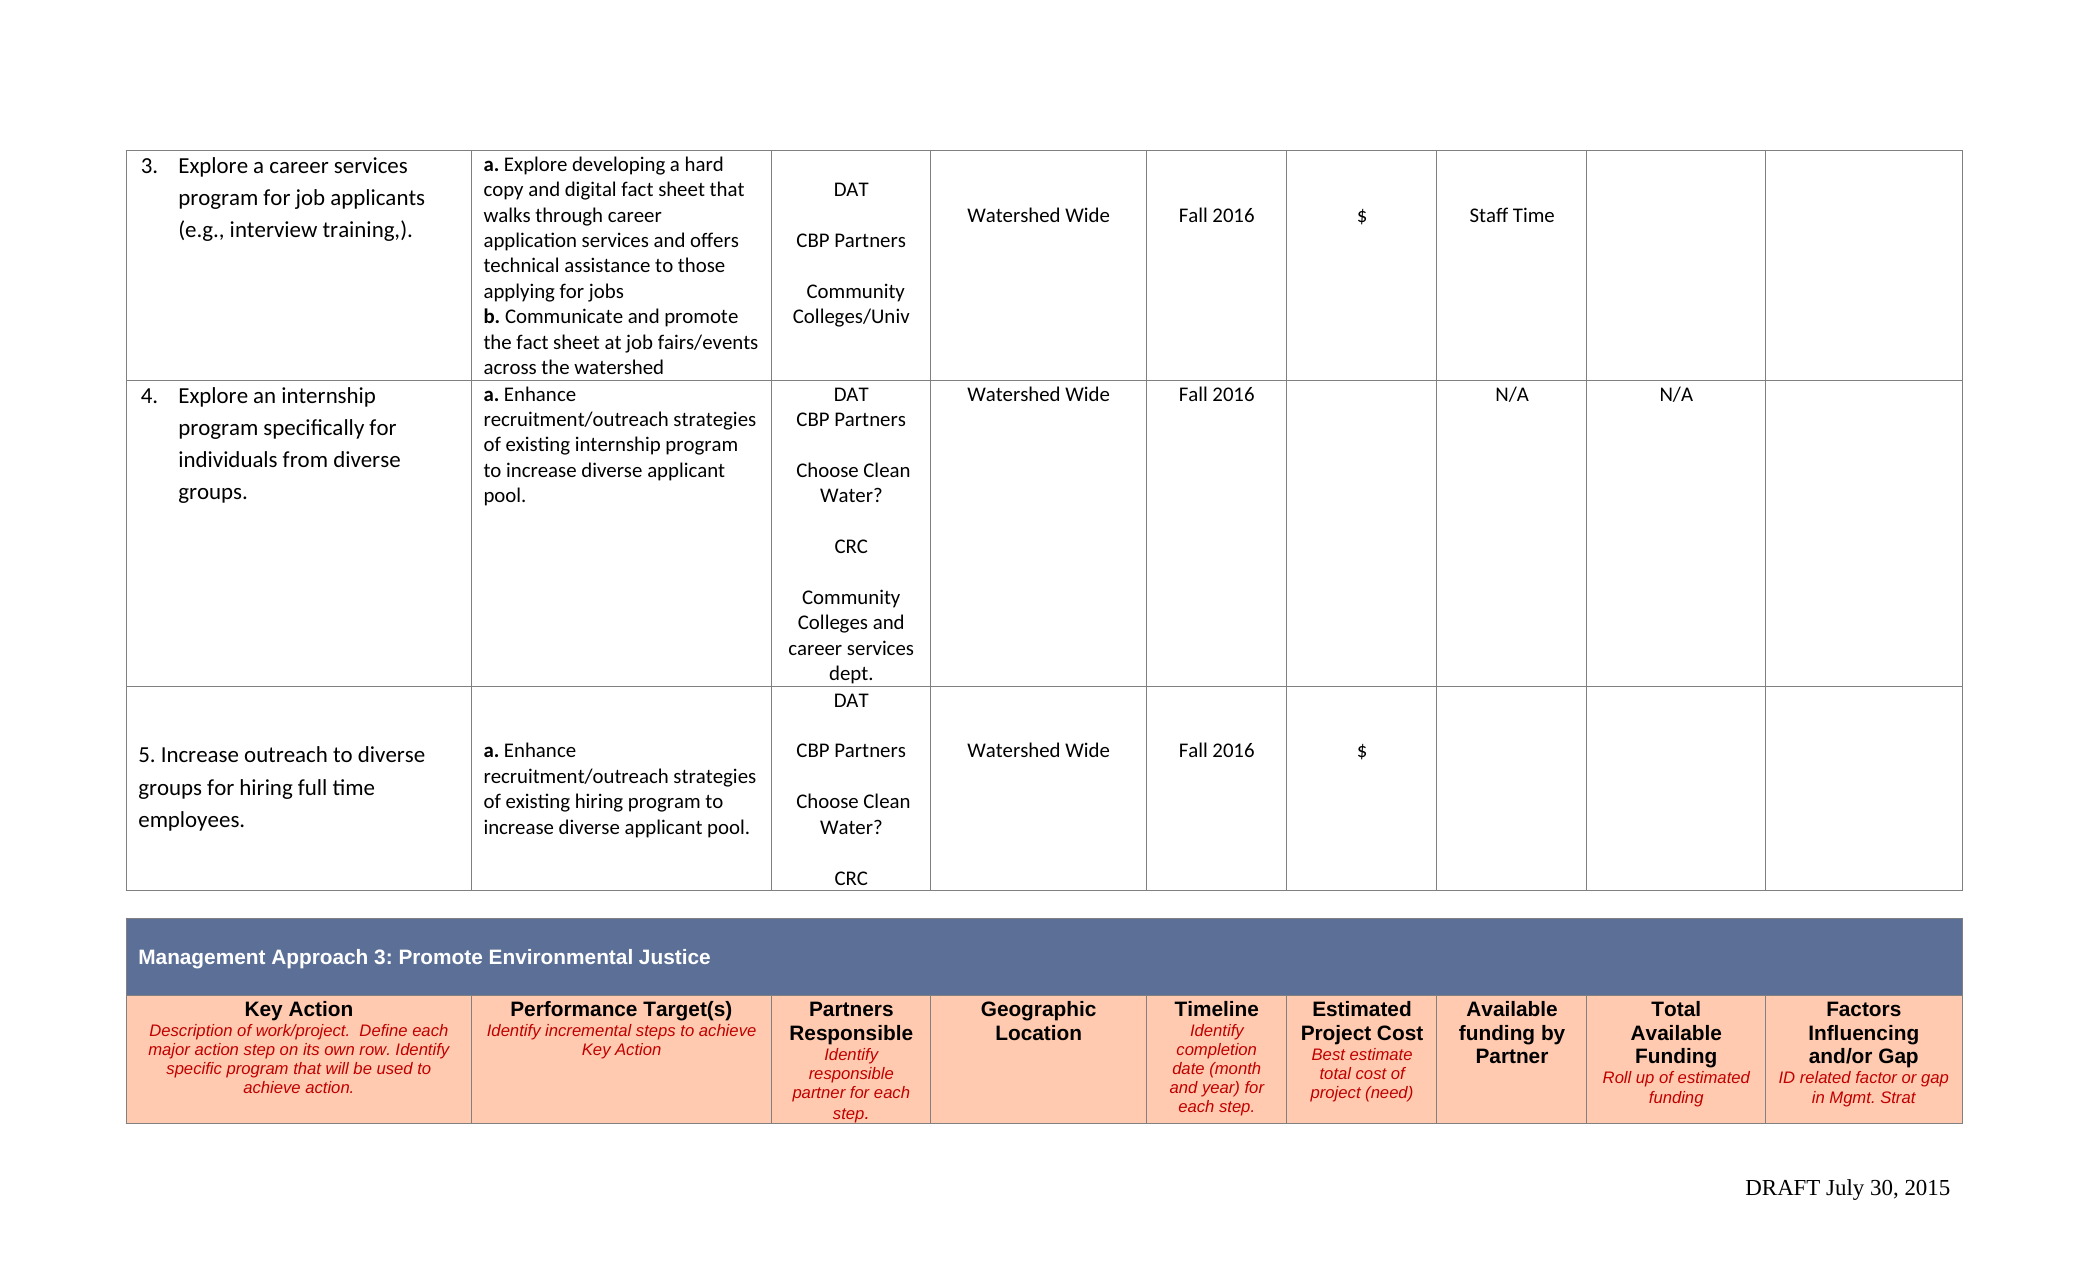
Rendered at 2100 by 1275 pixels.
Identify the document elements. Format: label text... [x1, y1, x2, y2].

table_cell $ [1287, 687, 1436, 890]
table_cell Fall 2016 [1147, 381, 1286, 686]
table_cell Watershed Wide [931, 687, 1146, 890]
table_cell Fall 2016 [1147, 687, 1286, 890]
table_cell Explore a career services program for job applicants (e.g., interview training,). [127, 151, 471, 380]
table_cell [772, 996, 930, 1123]
table_cell $ [1287, 151, 1436, 380]
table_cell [1287, 996, 1436, 1123]
table_cell Watershed Wide [931, 381, 1146, 686]
table_cell [1437, 687, 1586, 890]
table_cell Watershed Wide [931, 151, 1146, 380]
table_cell [1587, 151, 1765, 380]
table_cell Fall 2016 [1147, 151, 1286, 380]
table_cell [1766, 687, 1962, 890]
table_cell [1587, 996, 1765, 1123]
table_cell Geographic Location [931, 996, 1146, 1123]
table_cell DAT CBP Partners Choose Clean Water? CRC Community Colleges and career services dept. [772, 381, 930, 686]
table_cell [1287, 381, 1436, 686]
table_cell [472, 996, 771, 1123]
table_cell a. Enhance recruitment/outreach strategies of existing hiring program to increase diverse applicant pool. [472, 687, 771, 890]
table_cell [1766, 151, 1962, 380]
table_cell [1766, 996, 1962, 1123]
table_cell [127, 996, 471, 1123]
table_cell 5. Increase outreach to diverse groups for hiring full time employees. [127, 687, 471, 890]
table_cell [1766, 381, 1962, 686]
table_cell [1147, 996, 1286, 1123]
table_cell N/A [1437, 381, 1586, 686]
table_header Management Approach 3: Promote Environmental Justice [127, 919, 1962, 995]
table_cell [1587, 687, 1765, 890]
table_cell N/A [1587, 381, 1765, 686]
table_cell DAT CBP Partners Choose Clean Water? CRC [772, 687, 930, 890]
table_cell a. Enhance recruitment/outreach strategies of existing internship program to increase diverse applicant pool. [472, 381, 771, 686]
table_cell Staff Time [1437, 151, 1586, 380]
table_cell DAT CBP Partners Community Colleges/Univ [772, 151, 930, 380]
table_cell a. Explore developing a hard copy and digital fact sheet that walks through career application services and offers technical assistance to those applying for jobs b. Communicate and promote the fact sheet at job fairs/events across the watershed [472, 151, 771, 380]
table_cell Explore an internship program specifically for individuals from diverse groups. [127, 381, 471, 686]
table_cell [1437, 996, 1586, 1123]
